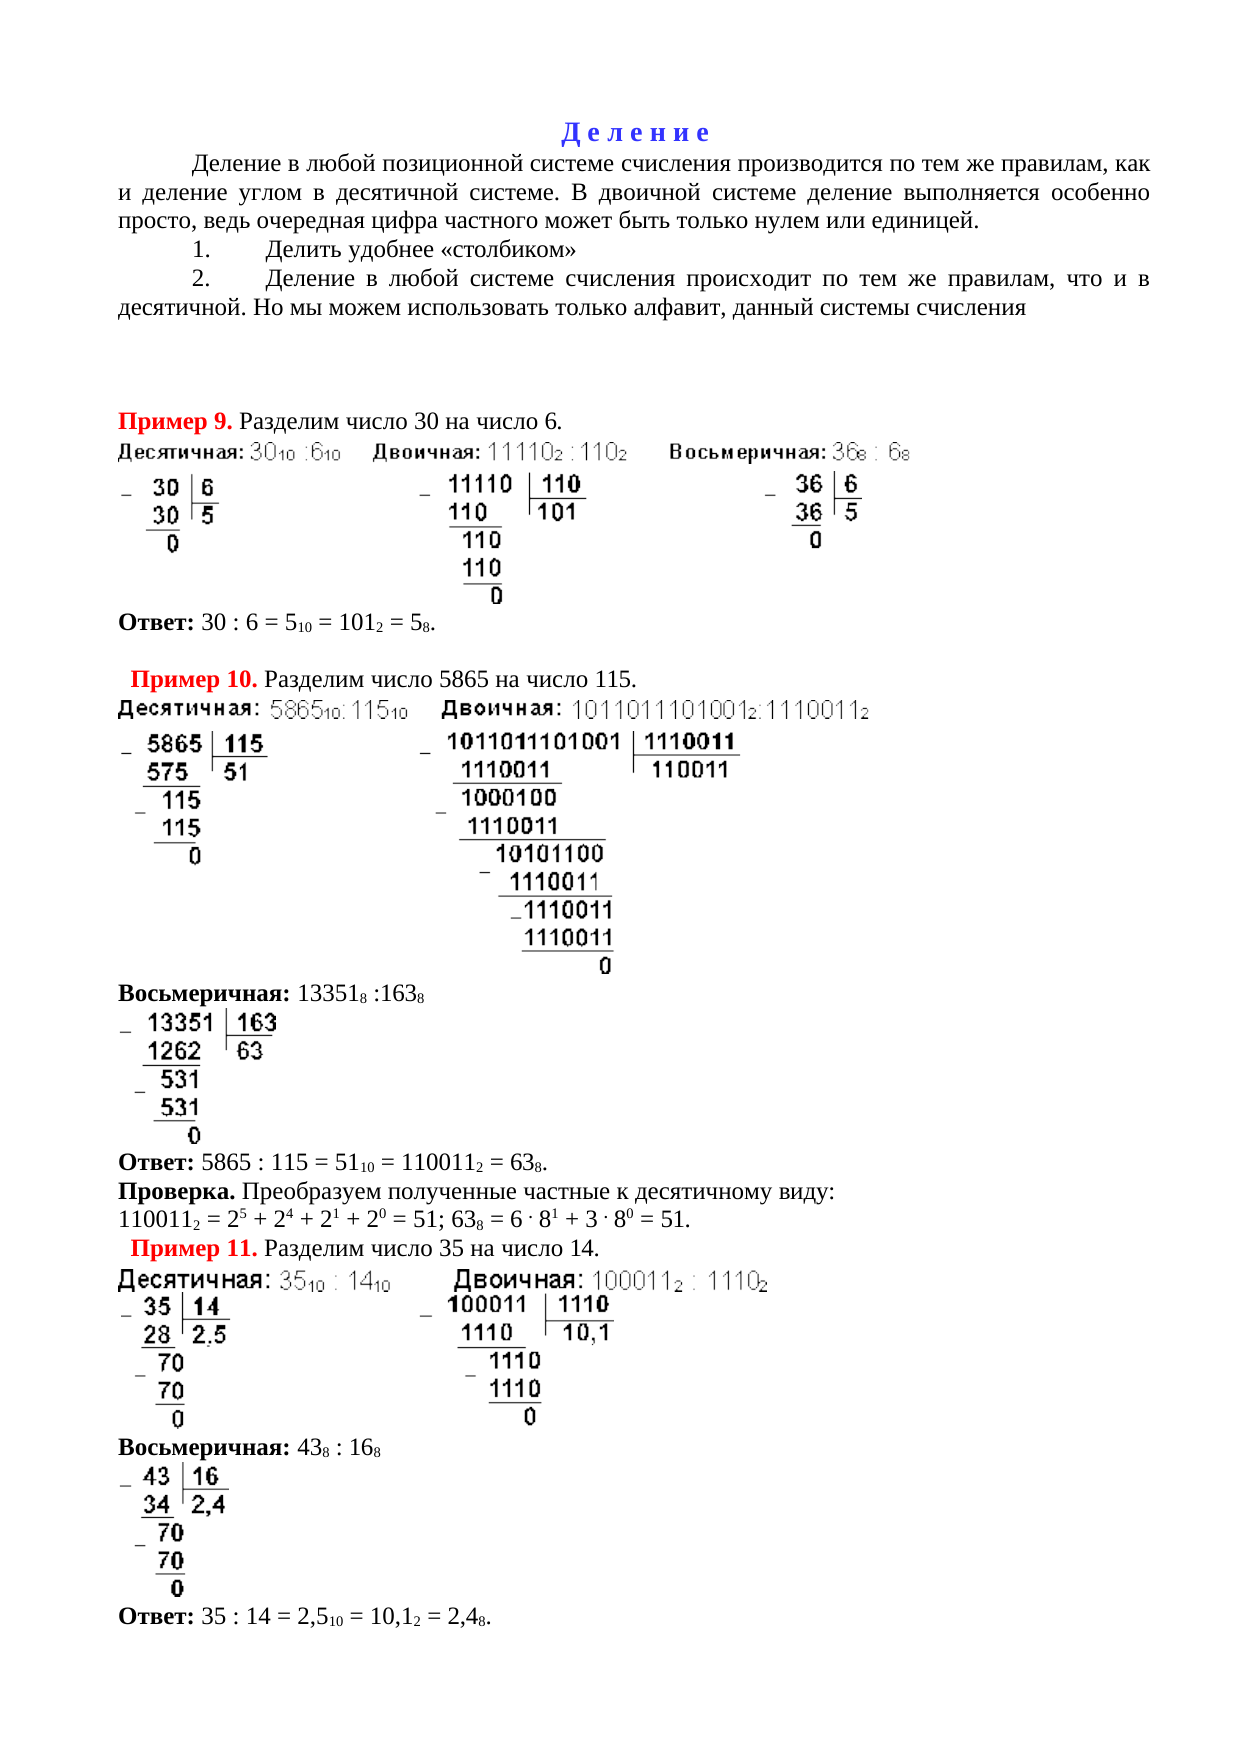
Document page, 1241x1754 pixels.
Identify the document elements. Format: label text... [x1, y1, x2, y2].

picture [118, 442, 910, 464]
text Проверка. Преобразуем полученные частные к десятичному виду: [118, 1176, 1211, 1204]
text Пример 9. Разделим число 30 на число 6. [118, 406, 1211, 435]
picture [119, 1008, 276, 1144]
text Ответ: 35 : 14 = 2,510 = 10,12 = 2,48. [118, 1601, 1211, 1629]
text Пример 10. Разделим число 5865 на число 115. [130, 664, 1211, 693]
list Делить удобнее «столбиком» [192, 234, 1211, 263]
text Восьмеричная: 438 : 168 [118, 1269, 1211, 1460]
text Пример 11. Разделим число 35 на число 14. [130, 1233, 1211, 1262]
subtitle Д е л е н и е [561, 116, 1211, 148]
text Ответ: 5865 : 115 = 5110 = 1100112 = 638. [118, 1147, 1211, 1176]
list Деление в любой системе счисления происходит по тем же правилам, что и в десятичной. Но мы можем использовать только алфавит, данный системы счисления [118, 263, 1151, 321]
text Восьмеричная: 133518 :1638 [118, 733, 1211, 1006]
text Ответ: 30 : 6 = 510 = 1012 = 58. [118, 473, 1211, 636]
text 1100112 = 25 + 24 + 21 + 20 = 51; 638 = 6 . 81 + 3 . 80 = 51. [118, 1204, 1211, 1233]
text Деление в любой позиционной системе счисления производится по тем же правилам, как и деление углом в десятичной системе. B двоичной системе деление выполняется особенно просто, ведь очередная цифра частного может быть только нулем или единицей. [118, 148, 1151, 234]
picture [118, 700, 869, 719]
picture [119, 1462, 229, 1597]
